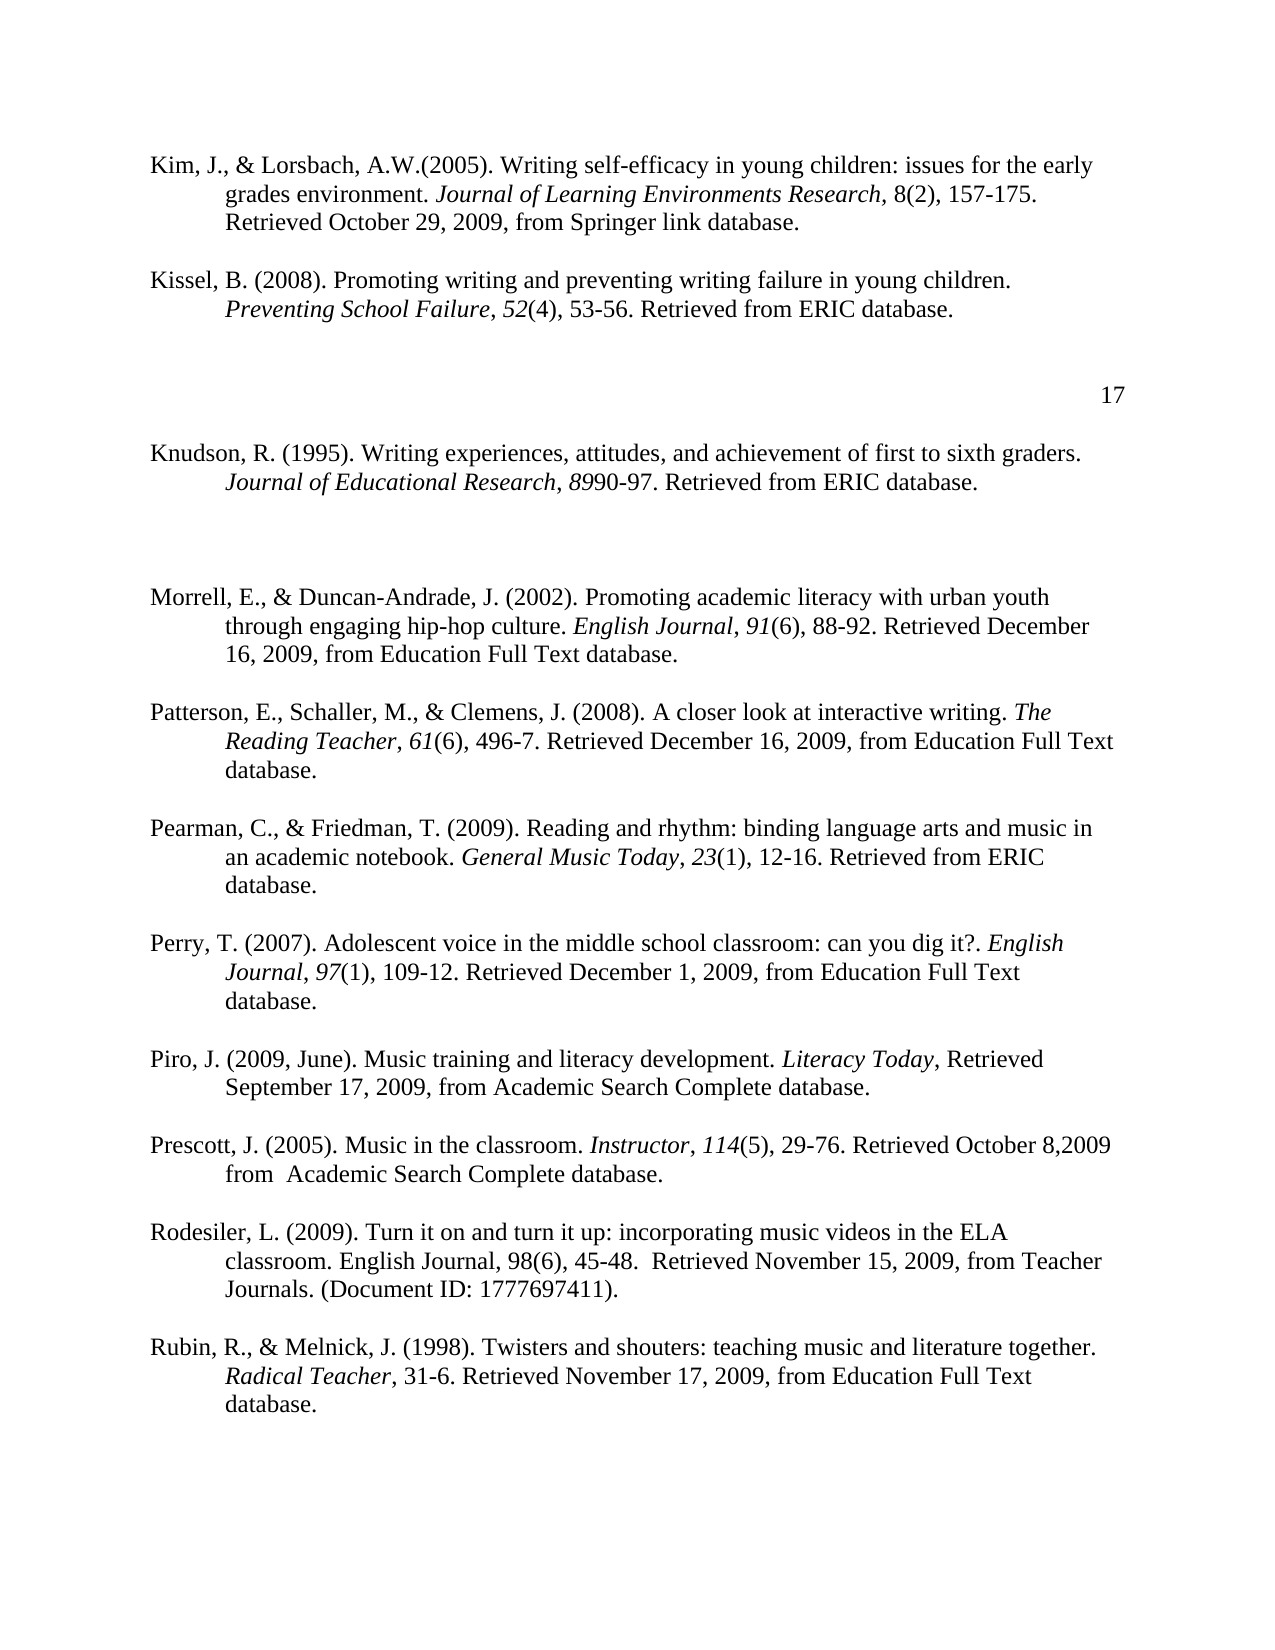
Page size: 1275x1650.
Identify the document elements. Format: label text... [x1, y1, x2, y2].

text Rodesiler, L. (2009). Turn it on and turn it up: incorporating music videos in the ELA classroom. English Journal, 98(6), 45-48. Retrieved November 15, 2009, from Teacher Journals. (Document ID: 1777697411). [150, 1217, 1125, 1303]
text Morrell, E., & Duncan-Andrade, J. (2002). Promoting academic literacy with urban youth through engaging hip-hop culture. English Journal, 91(6), 88-92. Retrieved December 16, 2009, from Education Full Text database. [150, 582, 1125, 668]
text 17 [150, 380, 1125, 409]
text Perry, T. (2007). Adolescent voice in the middle school classroom: can you dig it?. English Journal, 97(1), 109-12. Retrieved December 1, 2009, from Education Full Text database. [150, 928, 1125, 1014]
text Kissel, B. (2008). Promoting writing and preventing writing failure in young children. Preventing School Failure, 52(4), 53-56. Retrieved from ERIC database. [150, 265, 1125, 323]
text Kim, J., & Lorsbach, A.W.(2005). Writing self-efficacy in young children: issues for the early grades environment. Journal of Learning Environments Research, 8(2), 157-175. Retrieved October 29, 2009, from Springer link database. [150, 150, 1125, 236]
text Pearman, C., & Friedman, T. (2009). Reading and rhythm: binding language arts and music in [150, 813, 1125, 842]
text Knudson, R. (1995). Writing experiences, attitudes, and achievement of first to sixth graders. Journal of Educational Research, 8990-97. Retrieved from ERIC database. [150, 438, 1125, 495]
text Rubin, R., & Melnick, J. (1998). Twisters and shouters: teaching music and literature together. [150, 1332, 1125, 1361]
text Patterson, E., Schaller, M., & Clemens, J. (2008). A closer look at interactive writing. The Reading Teacher, 61(6), 496-7. Retrieved December 16, 2009, from Education Full Text database. [150, 697, 1125, 784]
text Radical Teacher, 31-6. Retrieved November 17, 2009, from Education Full Text database. [150, 1361, 1125, 1418]
text Piro, J. (2009, June). Music training and literacy development. Literacy Today, Retrieved September 17, 2009, from Academic Search Complete database. [150, 1044, 1125, 1101]
text an academic notebook. General Music Today, 23(1), 12-16. Retrieved from ERIC [150, 842, 1125, 870]
text Prescott, J. (2005). Music in the classroom. Instructor, 114(5), 29-76. Retrieved October 8,2009 from Academic Search Complete database. [150, 1130, 1125, 1188]
text database. [150, 870, 1125, 899]
